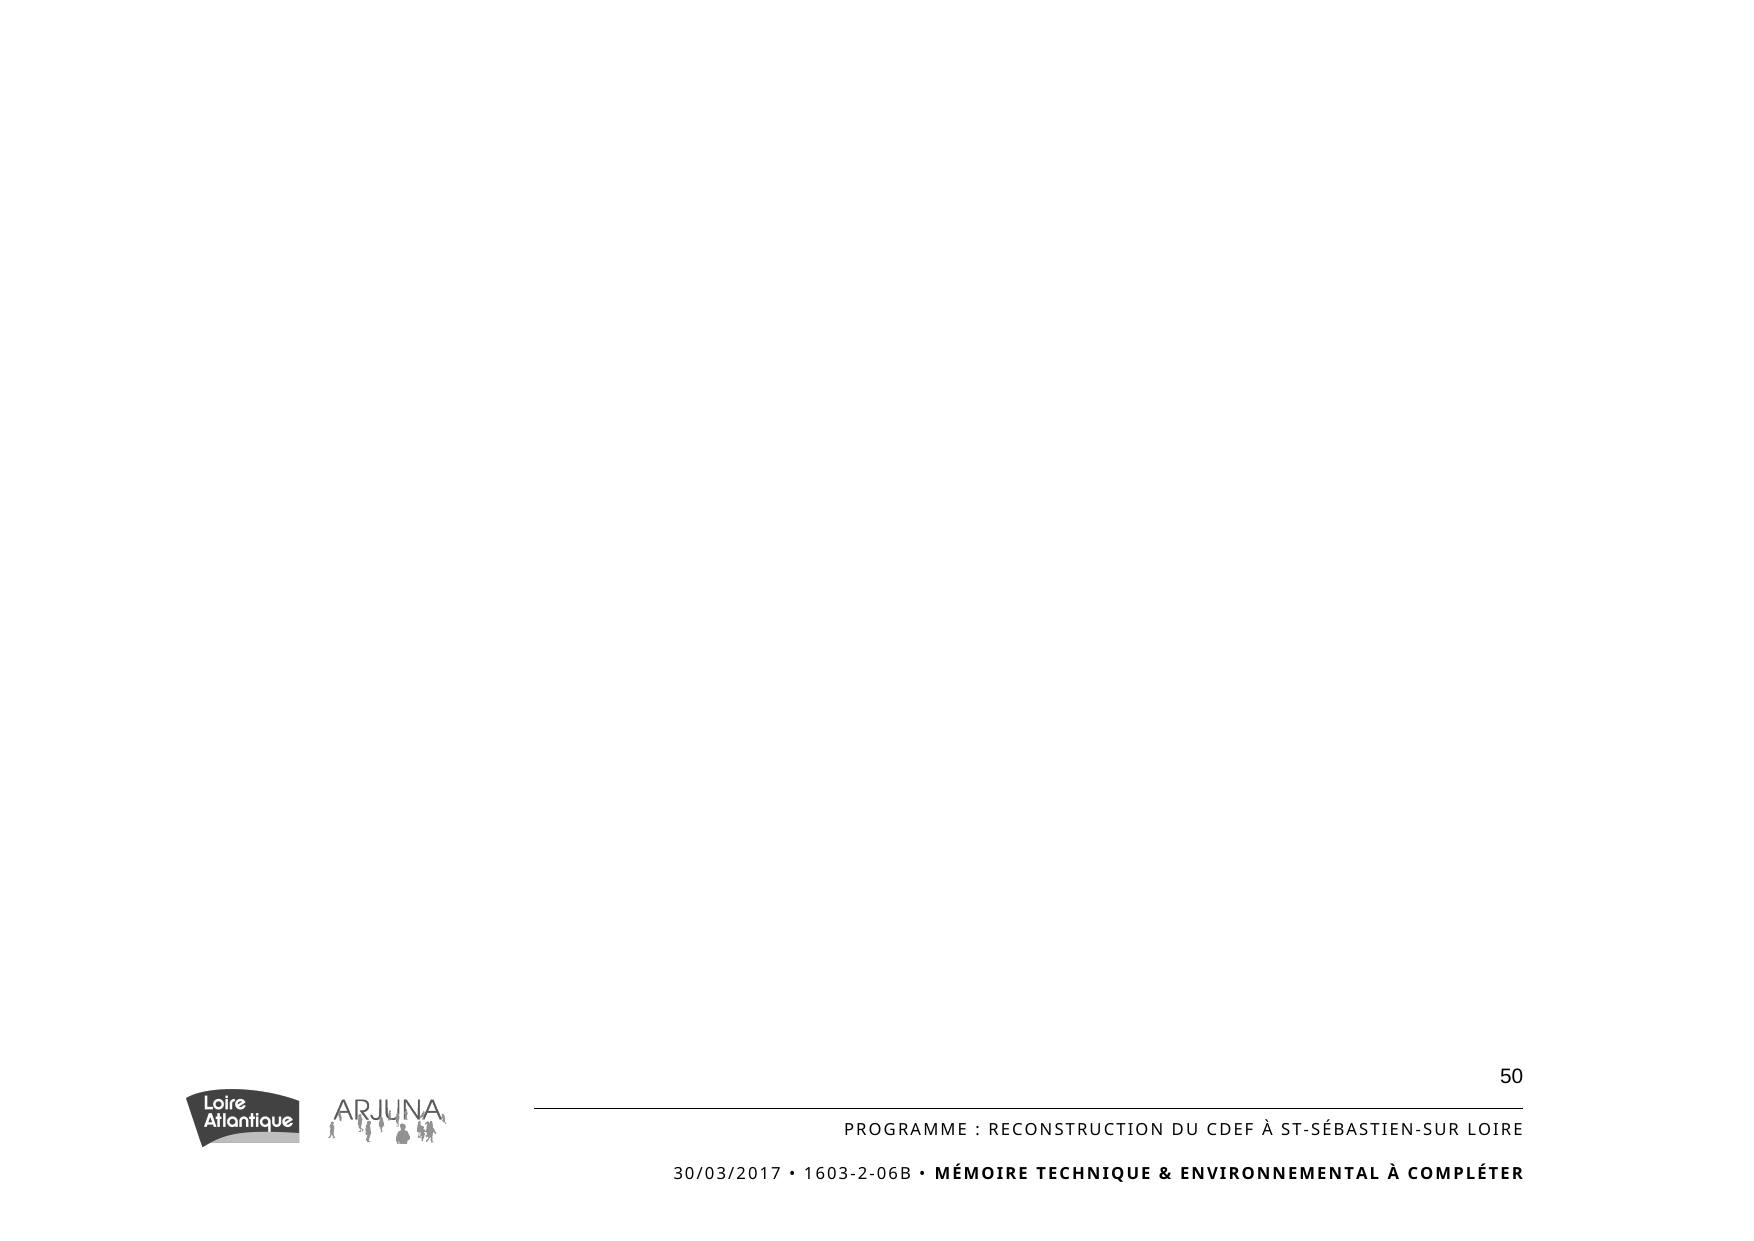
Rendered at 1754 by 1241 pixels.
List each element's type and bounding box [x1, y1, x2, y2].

picture [184, 1085, 301, 1149]
picture [318, 1093, 453, 1150]
